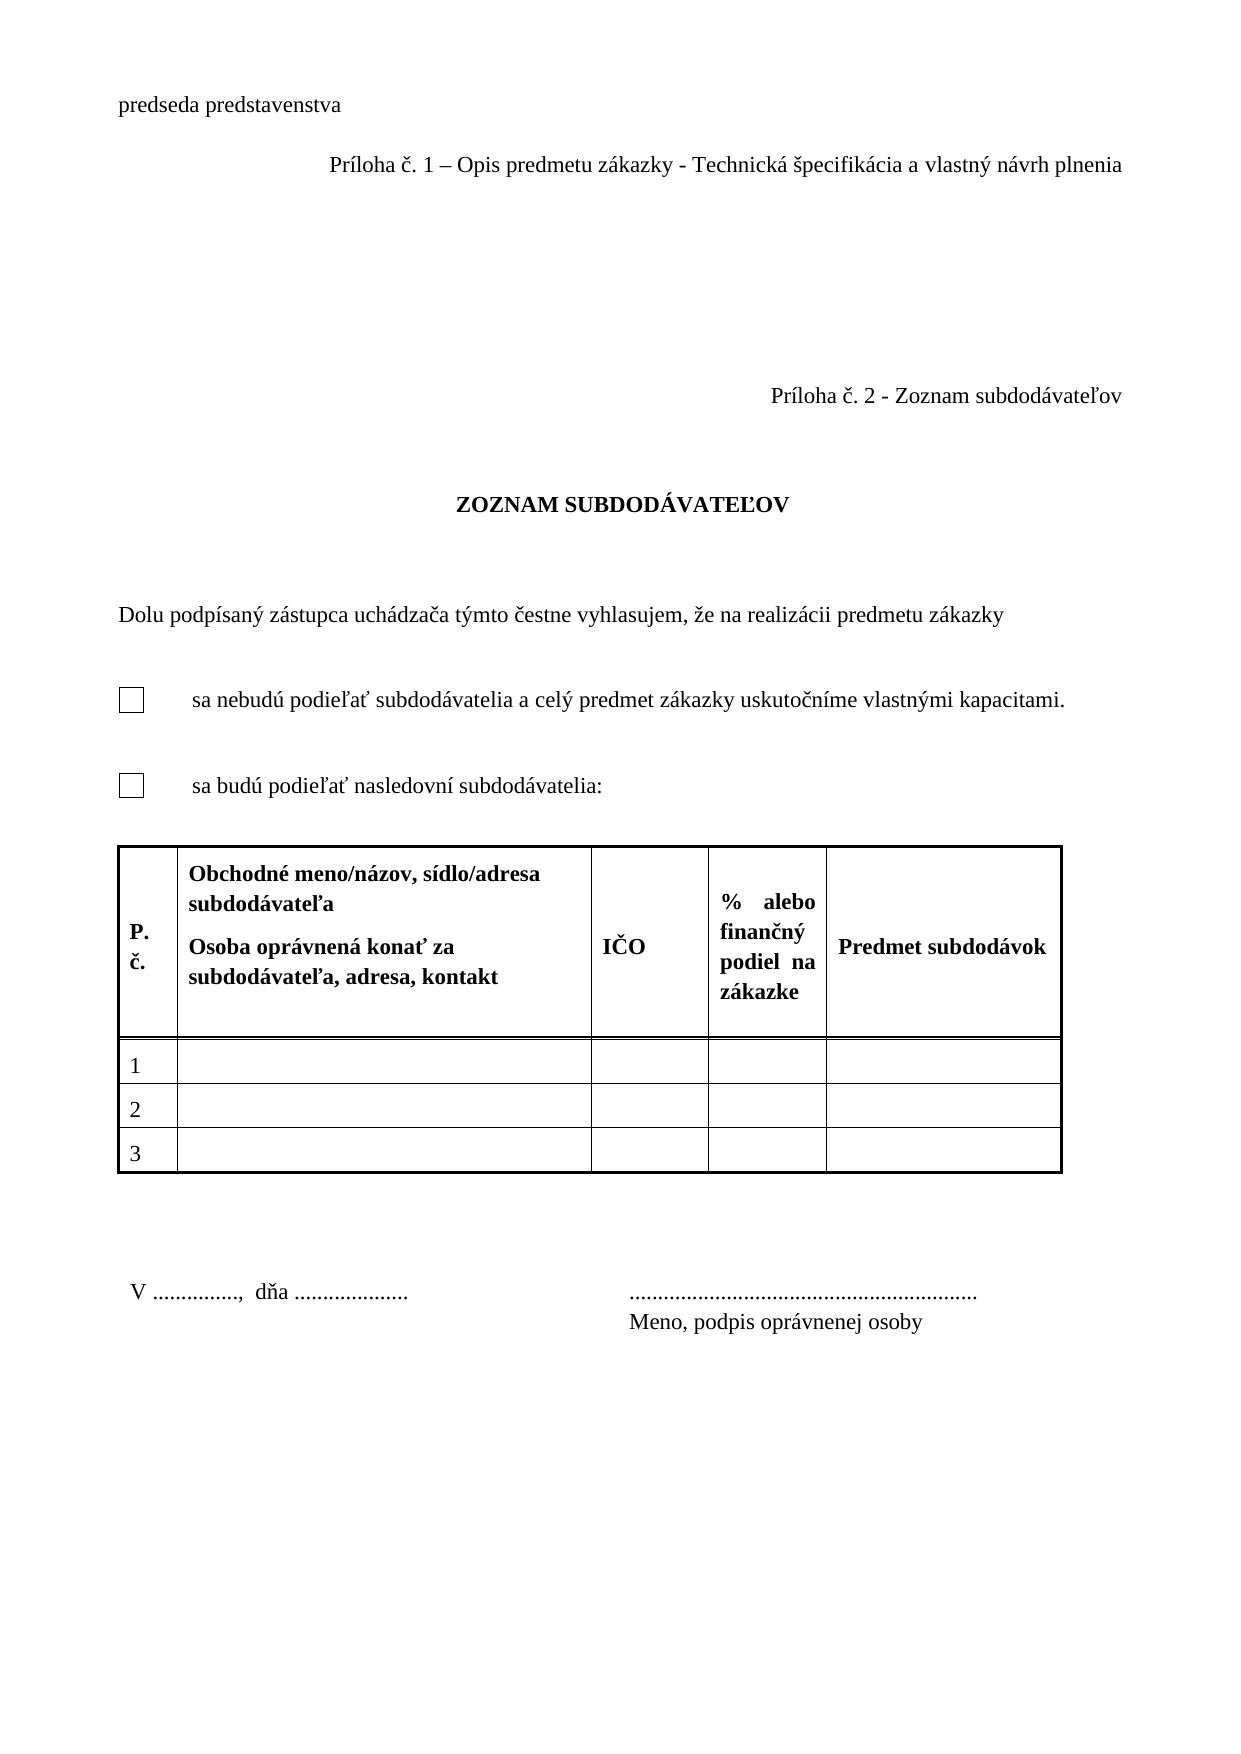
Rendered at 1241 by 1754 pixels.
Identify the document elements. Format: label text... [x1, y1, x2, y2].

text Príloha č. 2 - Zoznam subdodávateľov [118, 382, 1122, 408]
table_cell 2 [120, 1084, 177, 1127]
table_header % alebo finančný podiel na zákazke [709, 848, 826, 1036]
table_header Obchodné meno/názov, sídlo/adresa subdodávateľa Osoba oprávnená konať za subdodávateľa, adresa, kontakt [178, 848, 591, 1036]
text predseda predstavenstva [118, 91, 1132, 117]
text Príloha č. 1 – Opis predmetu zákazky - Technická špecifikácia a vlastný návrh plnenia [118, 151, 1122, 178]
table_cell [827, 1040, 1060, 1083]
table_cell [592, 1084, 708, 1127]
table_cell [827, 1084, 1060, 1127]
table_header IČO [592, 848, 708, 1036]
table_header ............................................................. Meno, podpis oprávnenej osoby [617, 1260, 1119, 1438]
text sa budú podieľať nasledovní subdodávatelia: [118, 772, 1122, 798]
table_cell [592, 1128, 708, 1171]
text Dolu podpísaný zástupca uchádzača týmto čestne vyhlasujem, že na realizácii predmetu zákazky [118, 601, 1122, 627]
table_cell [709, 1084, 826, 1127]
table_cell 1 [120, 1040, 177, 1083]
table_cell [178, 1040, 591, 1083]
table_cell [709, 1040, 826, 1083]
text sa nebudú podieľať subdodávatelia a celý predmet zákazky uskutočníme vlastnými kapacitami. [118, 686, 1122, 713]
table_header P. č. [120, 848, 177, 1036]
table_header Predmet subdodávok [827, 848, 1060, 1036]
table_header V ..............., dňa .................... [118, 1260, 617, 1438]
table_cell [827, 1128, 1060, 1171]
table_cell [178, 1128, 591, 1171]
table_cell [709, 1128, 826, 1171]
table_cell 3 [120, 1128, 177, 1171]
text ZOZNAM SUBDODÁVATEĽOV [118, 491, 869, 518]
table_cell [178, 1084, 591, 1127]
table_cell [592, 1040, 708, 1083]
